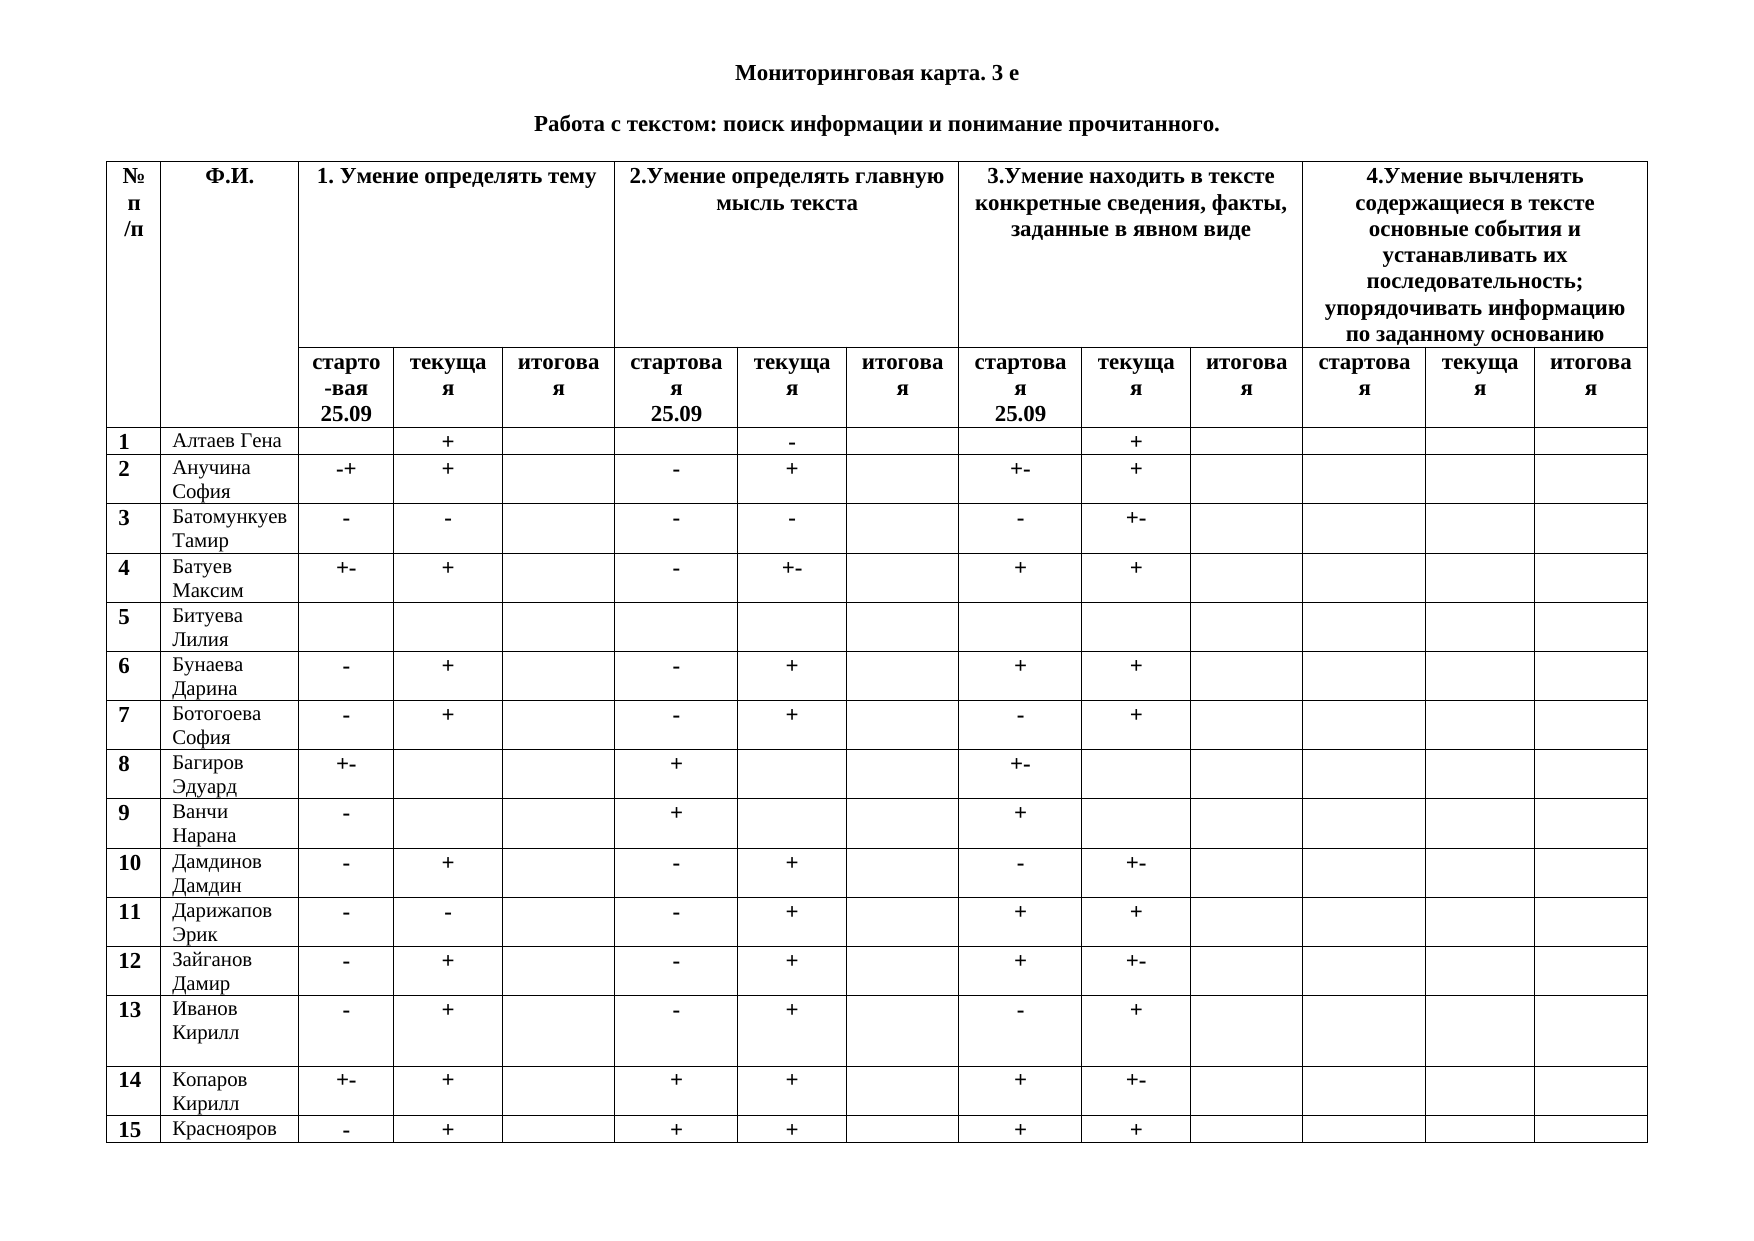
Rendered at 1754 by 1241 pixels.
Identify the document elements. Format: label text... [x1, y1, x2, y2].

table_cell старто-вая 25.09 [299, 348, 393, 427]
table_cell + [1082, 898, 1190, 946]
table_cell [1426, 750, 1534, 798]
table_cell - [299, 849, 393, 897]
table_cell [503, 701, 614, 749]
table_cell - [615, 652, 737, 700]
table_cell [503, 947, 614, 995]
table_cell [847, 849, 958, 897]
table_cell [503, 1116, 614, 1142]
table_cell - [299, 1116, 393, 1142]
table_cell [1426, 996, 1534, 1066]
table_cell - [959, 701, 1081, 749]
text Мониторинговая карта. 3 е [118, 59, 1636, 85]
table_cell - [299, 898, 393, 946]
table_cell [1191, 1116, 1302, 1142]
table_cell [503, 898, 614, 946]
table_cell +- [1082, 1067, 1190, 1115]
table_cell Краснояров Рома [161, 1116, 298, 1142]
table_cell [1426, 1116, 1534, 1142]
table_cell + [959, 799, 1081, 847]
table_cell + [394, 996, 502, 1066]
table_cell [1535, 799, 1647, 847]
table_cell 10 [107, 849, 160, 897]
table_cell Алтаев Гена [161, 428, 298, 454]
table_cell [615, 603, 737, 651]
table_cell [1426, 428, 1534, 454]
table_cell [503, 750, 614, 798]
table_cell + [738, 1067, 846, 1115]
table_cell итоговая [1535, 348, 1647, 427]
table_cell [299, 428, 393, 454]
table_cell [1535, 455, 1647, 503]
table_cell [847, 554, 958, 602]
table_cell [1303, 428, 1425, 454]
table_cell [1535, 996, 1647, 1066]
table_cell - [615, 849, 737, 897]
table_cell 6 [107, 652, 160, 700]
table_cell текущая [1082, 348, 1190, 427]
table_cell стартовая [1303, 348, 1425, 427]
table_cell [1426, 1067, 1534, 1115]
table_cell - [615, 947, 737, 995]
table_cell + [394, 1067, 502, 1115]
table_cell [1535, 947, 1647, 995]
table_cell Анучина София [161, 455, 298, 503]
table_cell +- [738, 554, 846, 602]
table_cell [615, 428, 737, 454]
table_cell [1535, 849, 1647, 897]
table_cell [1303, 504, 1425, 552]
table_cell [503, 996, 614, 1066]
table_cell [1191, 455, 1302, 503]
table_cell [847, 504, 958, 552]
table_cell [738, 799, 846, 847]
table_cell [847, 898, 958, 946]
table_cell + [1082, 554, 1190, 602]
table_cell [847, 428, 958, 454]
table_cell [1191, 750, 1302, 798]
table_cell [1082, 603, 1190, 651]
table_cell Зайганов Дамир [161, 947, 298, 995]
table_cell [1426, 947, 1534, 995]
table_cell [847, 455, 958, 503]
table_cell [1426, 455, 1534, 503]
table_header № п/п [107, 162, 160, 427]
table_cell Батуев Максим [161, 554, 298, 602]
table_cell Батомункуев Тамир [161, 504, 298, 552]
table_cell [1303, 996, 1425, 1066]
table_cell [1191, 849, 1302, 897]
table_cell + [615, 750, 737, 798]
table_cell [503, 652, 614, 700]
table_cell [1191, 947, 1302, 995]
table_cell 14 [107, 1067, 160, 1115]
table_cell 4 [107, 554, 160, 602]
table_cell [959, 603, 1081, 651]
table_cell [959, 428, 1081, 454]
table_cell стартовая 25.09 [959, 348, 1081, 427]
table_cell [847, 1116, 958, 1142]
table_cell [847, 750, 958, 798]
table_cell - [394, 504, 502, 552]
table_cell [1191, 1067, 1302, 1115]
table_cell [394, 750, 502, 798]
table_cell [1535, 504, 1647, 552]
table_cell [1303, 849, 1425, 897]
table_cell Копаров Кирилл [161, 1067, 298, 1115]
table_cell [503, 799, 614, 847]
table_cell [1535, 652, 1647, 700]
table_cell [1303, 898, 1425, 946]
table_cell Дамдинов Дамдин [161, 849, 298, 897]
table_cell Дарижапов Эрик [161, 898, 298, 946]
table_cell - [738, 504, 846, 552]
table_cell [1426, 554, 1534, 602]
table_cell [1191, 701, 1302, 749]
table_cell [847, 947, 958, 995]
table_cell [1191, 799, 1302, 847]
table_cell 1 [107, 428, 160, 454]
table_cell 12 [107, 947, 160, 995]
table_cell итоговая [1191, 348, 1302, 427]
table_cell [1303, 799, 1425, 847]
table_cell - [615, 455, 737, 503]
table_cell [1082, 750, 1190, 798]
table_cell стартовая 25.09 [615, 348, 737, 427]
table_cell +- [1082, 849, 1190, 897]
table_cell текущая [738, 348, 846, 427]
table_cell - [299, 996, 393, 1066]
table_cell [1303, 750, 1425, 798]
table_cell - [299, 504, 393, 552]
table_cell [847, 1067, 958, 1115]
table_cell + [1082, 1116, 1190, 1142]
table_cell + [738, 849, 846, 897]
table_cell [1191, 504, 1302, 552]
table_cell - [615, 554, 737, 602]
text Работа с текстом: поиск информации и понимание прочитанного. [118, 110, 1636, 136]
table_cell [1303, 1067, 1425, 1115]
table_cell + [1082, 455, 1190, 503]
table_cell [1535, 1116, 1647, 1142]
table_cell [738, 750, 846, 798]
table_cell 9 [107, 799, 160, 847]
table_cell +- [299, 750, 393, 798]
table_header 2.Умение определять главную мысль текста [615, 162, 958, 347]
table_cell [847, 996, 958, 1066]
table_cell [847, 799, 958, 847]
table_cell [1191, 996, 1302, 1066]
table_cell итоговая [847, 348, 958, 427]
table_cell + [959, 1116, 1081, 1142]
table_cell [1191, 898, 1302, 946]
table_cell - [615, 898, 737, 946]
table_cell + [615, 1116, 737, 1142]
table_cell [738, 603, 846, 651]
table_cell [1426, 504, 1534, 552]
table_cell [503, 603, 614, 651]
table_cell [1303, 603, 1425, 651]
table_cell 11 [107, 898, 160, 946]
table_cell + [1082, 701, 1190, 749]
table_cell + [959, 652, 1081, 700]
table_cell [1191, 603, 1302, 651]
table_cell [847, 701, 958, 749]
table_cell + [1082, 652, 1190, 700]
table_cell [394, 799, 502, 847]
table_cell + [615, 1067, 737, 1115]
table_cell + [738, 947, 846, 995]
table_cell + [1082, 996, 1190, 1066]
table_cell - [959, 849, 1081, 897]
table_cell 8 [107, 750, 160, 798]
table_cell [503, 504, 614, 552]
table_cell +- [299, 1067, 393, 1115]
table_cell - [959, 504, 1081, 552]
table_cell текущая [394, 348, 502, 427]
table_cell + [959, 1067, 1081, 1115]
table_cell [847, 652, 958, 700]
table_cell Ванчи Нарана [161, 799, 298, 847]
table_cell - [299, 701, 393, 749]
table_cell [1535, 701, 1647, 749]
table_cell - [394, 898, 502, 946]
table_cell -+ [299, 455, 393, 503]
table_cell 3 [107, 504, 160, 552]
table_cell + [738, 996, 846, 1066]
table_cell - [299, 799, 393, 847]
table_cell Бунаева Дарина [161, 652, 298, 700]
table_cell + [394, 701, 502, 749]
table_cell [1191, 428, 1302, 454]
table_header 1. Умение определять тему [299, 162, 614, 347]
table_cell + [959, 947, 1081, 995]
table_header 4.Умение вычленять содержащиеся в тексте основные события и устанавливать их последовательность; упорядочивать информацию по заданному основанию [1303, 162, 1647, 347]
table_cell + [615, 799, 737, 847]
table_cell [1535, 898, 1647, 946]
table_cell 15 [107, 1116, 160, 1142]
table_cell + [738, 701, 846, 749]
table_cell [1426, 652, 1534, 700]
table_cell [1535, 1067, 1647, 1115]
table_cell [1082, 799, 1190, 847]
table_cell Битуева Лилия [161, 603, 298, 651]
table_cell итоговая [503, 348, 614, 427]
table_cell [1303, 701, 1425, 749]
table_cell [503, 849, 614, 897]
table_cell + [959, 554, 1081, 602]
table_cell +- [1082, 504, 1190, 552]
table_cell 2 [107, 455, 160, 503]
table_cell текущая [1426, 348, 1534, 427]
table_cell - [615, 504, 737, 552]
table_cell + [1082, 428, 1190, 454]
table_cell + [394, 849, 502, 897]
table_cell Иванов Кирилл [161, 996, 298, 1066]
table_cell [1535, 750, 1647, 798]
table_cell + [959, 898, 1081, 946]
table_cell - [615, 996, 737, 1066]
table_cell [1426, 849, 1534, 897]
table_cell [1303, 947, 1425, 995]
table_cell + [394, 455, 502, 503]
table_cell + [738, 652, 846, 700]
table_cell + [394, 554, 502, 602]
table_cell [1426, 603, 1534, 651]
table_cell +- [959, 455, 1081, 503]
table_cell - [299, 652, 393, 700]
table_cell 5 [107, 603, 160, 651]
table_cell - [299, 947, 393, 995]
table_cell 13 [107, 996, 160, 1066]
table_cell [1303, 652, 1425, 700]
table_cell [503, 554, 614, 602]
table_cell [503, 1067, 614, 1115]
table_cell + [738, 455, 846, 503]
table_cell 7 [107, 701, 160, 749]
table_cell + [738, 1116, 846, 1142]
table_cell [1303, 554, 1425, 602]
table_cell [1426, 701, 1534, 749]
table_cell - [738, 428, 846, 454]
table_cell [1535, 554, 1647, 602]
table_cell + [394, 428, 502, 454]
table_cell - [959, 996, 1081, 1066]
table_cell [1426, 799, 1534, 847]
table_cell [503, 455, 614, 503]
table_cell [847, 603, 958, 651]
table_cell [1535, 428, 1647, 454]
table_cell [1191, 554, 1302, 602]
table_header 3.Умение находить в тексте конкретные сведения, факты, заданные в явном виде [959, 162, 1302, 347]
table_cell [1426, 898, 1534, 946]
table_cell +- [1082, 947, 1190, 995]
table_cell + [394, 947, 502, 995]
table_cell + [394, 1116, 502, 1142]
table_cell [299, 603, 393, 651]
table_cell Ботогоева София [161, 701, 298, 749]
table_cell [1535, 603, 1647, 651]
table_cell + [738, 898, 846, 946]
table_cell +- [299, 554, 393, 602]
table_cell +- [959, 750, 1081, 798]
table_header Ф.И. [161, 162, 298, 427]
table_cell [503, 428, 614, 454]
table_cell - [615, 701, 737, 749]
table_cell [1191, 652, 1302, 700]
table_cell [1303, 455, 1425, 503]
table_cell [1303, 1116, 1425, 1142]
table_cell [394, 603, 502, 651]
table_cell Багиров Эдуард [161, 750, 298, 798]
table_cell + [394, 652, 502, 700]
